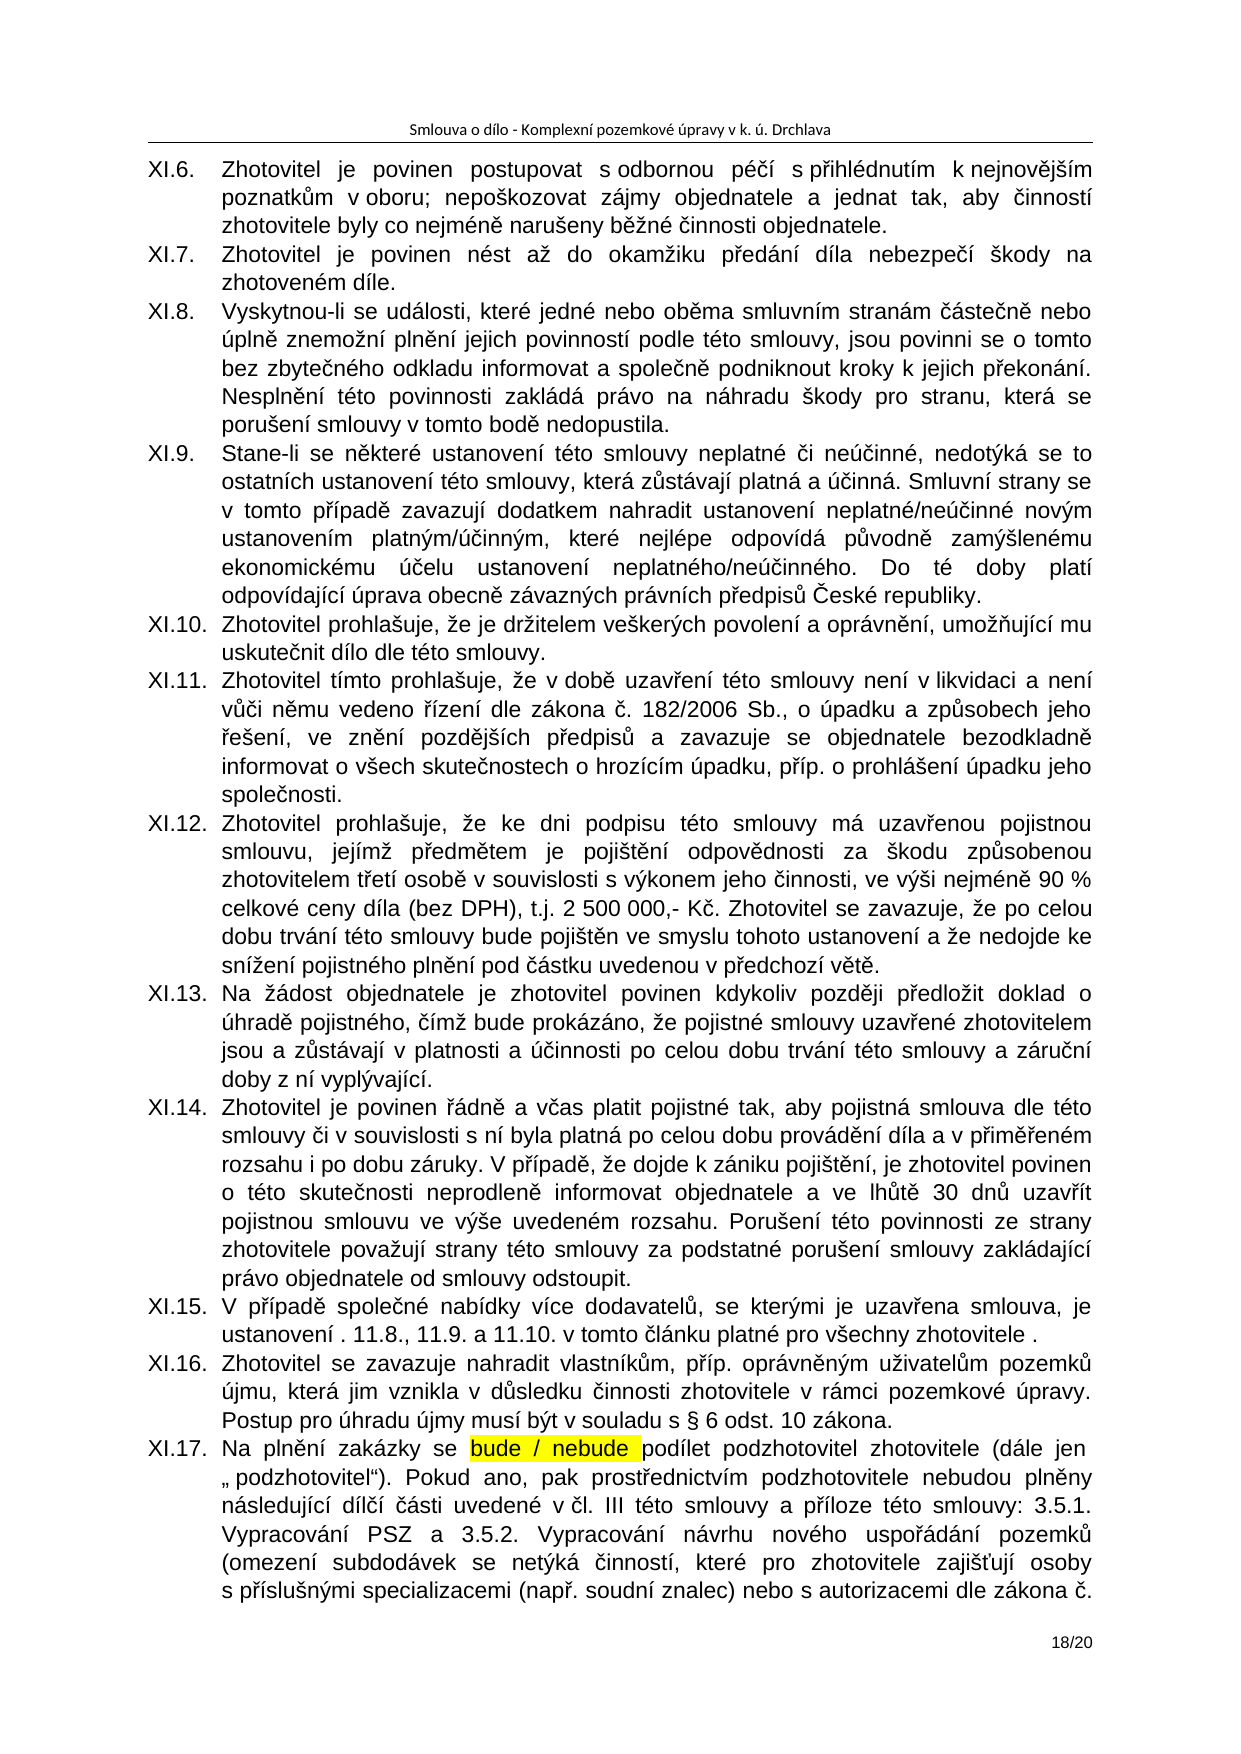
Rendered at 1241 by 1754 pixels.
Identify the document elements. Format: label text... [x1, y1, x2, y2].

list Zhotovitel je povinen postupovat s odbornou péčí s přihlédnutím k nejnovějším poznatkům v oboru; nepoškozovat zájmy objednatele a jednat tak, aby činností zhotovitele byly co nejméně narušeny běžné činnosti objednatele. [148, 156, 1093, 239]
list Stane-li se některé ustanovení této smlouvy neplatné či neúčinné, nedotýká se to ostatních ustanovení této smlouvy, která zůstávají platná a účinná. Smluvní strany se v tomto případě zavazují dodatkem nahradit ustanovení neplatné/neúčinné novým ustanovením platným/účinným, které nejlépe odpovídá původně zamýšlenému ekonomickému účelu ustanovení neplatného/neúčinného. Do té doby platí odpovídající úprava obecně závazných právních předpisů České republiky. [148, 440, 1093, 608]
list Zhotovitel je povinen řádně a včas platit pojistné tak, aby pojistná smlouva dle této smlouvy či v souvislosti s ní byla platná po celou dobu provádění díla a v přiměřeném rozsahu i po dobu záruky. V případě, že dojde k zániku pojištění, je zhotovitel povinen o této skutečnosti neprodleně informovat objednatele a ve lhůtě 30 dnů uzavřít pojistnou smlouvu ve výše uvedeném rozsahu. Porušení této povinnosti ze strany zhotovitele považují strany této smlouvy za podstatné porušení smlouvy zakládající právo objednatele od smlouvy odstoupit. [148, 1094, 1093, 1291]
list Zhotovitel prohlašuje, že je držitelem veškerých povolení a oprávnění, umožňující mu uskutečnit dílo dle této smlouvy. [148, 611, 1093, 665]
list Vyskytnou-li se události, které jedné nebo oběma smluvním stranám částečně nebo úplně znemožní plnění jejich povinností podle této smlouvy, jsou povinni se o tomto bez zbytečného odkladu informovat a společně podniknout kroky k jejich překonání. Nesplnění této povinnosti zakládá právo na náhradu škody pro stranu, která se porušení smlouvy v tomto bodě nedopustila. [148, 298, 1093, 438]
list Zhotovitel je povinen nést až do okamžiku předání díla nebezpečí škody na zhotoveném díle. [148, 241, 1093, 296]
list Zhotovitel se zavazuje nahradit vlastníkům, příp. oprávněným uživatelům pozemků újmu, která jim vznikla v důsledku činnosti zhotovitele v rámci pozemkové úpravy. Postup pro úhradu újmy musí být v souladu s § 6 odst. 10 zákona. [148, 1350, 1093, 1433]
list Na žádost objednatele je zhotovitel povinen kdykoliv později předložit doklad o úhradě pojistného, čímž bude prokázáno, že pojistné smlouvy uzavřené zhotovitelem jsou a zůstávají v platnosti a účinnosti po celou dobu trvání této smlouvy a záruční doby z ní vyplývající. [148, 980, 1093, 1092]
list Zhotovitel prohlašuje, že ke dni podpisu této smlouvy má uzavřenou pojistnou smlouvu, jejímž předmětem je pojištění odpovědnosti za škodu způsobenou zhotovitelem třetí osobě v souvislosti s výkonem jeho činnosti, ve výši nejméně 90 % celkové ceny díla (bez DPH), t.j. 2 500 000,- Kč. Zhotovitel se zavazuje, že po celou dobu trvání této smlouvy bude pojištěn ve smyslu tohoto ustanovení a že nedojde ke snížení pojistného plnění pod částku uvedenou v předchozí větě. [148, 809, 1093, 978]
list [148, 1435, 1093, 1604]
list V případě společné nabídky více dodavatelů, se kterými je uzavřena smlouva, je ustanovení . 11.8., 11.9. a 11.10. v tomto článku platné pro všechny zhotovitele . [148, 1293, 1093, 1348]
list Zhotovitel tímto prohlašuje, že v době uzavření této smlouvy není v likvidaci a není vůči němu vedeno řízení dle zákona č. 182/2006 Sb., o úpadku a způsobech jeho řešení, ve znění pozdějších předpisů a zavazuje se objednatele bezodkladně informovat o všech skutečnostech o hrozícím úpadku, příp. o prohlášení úpadku jeho společnosti. [148, 667, 1093, 807]
